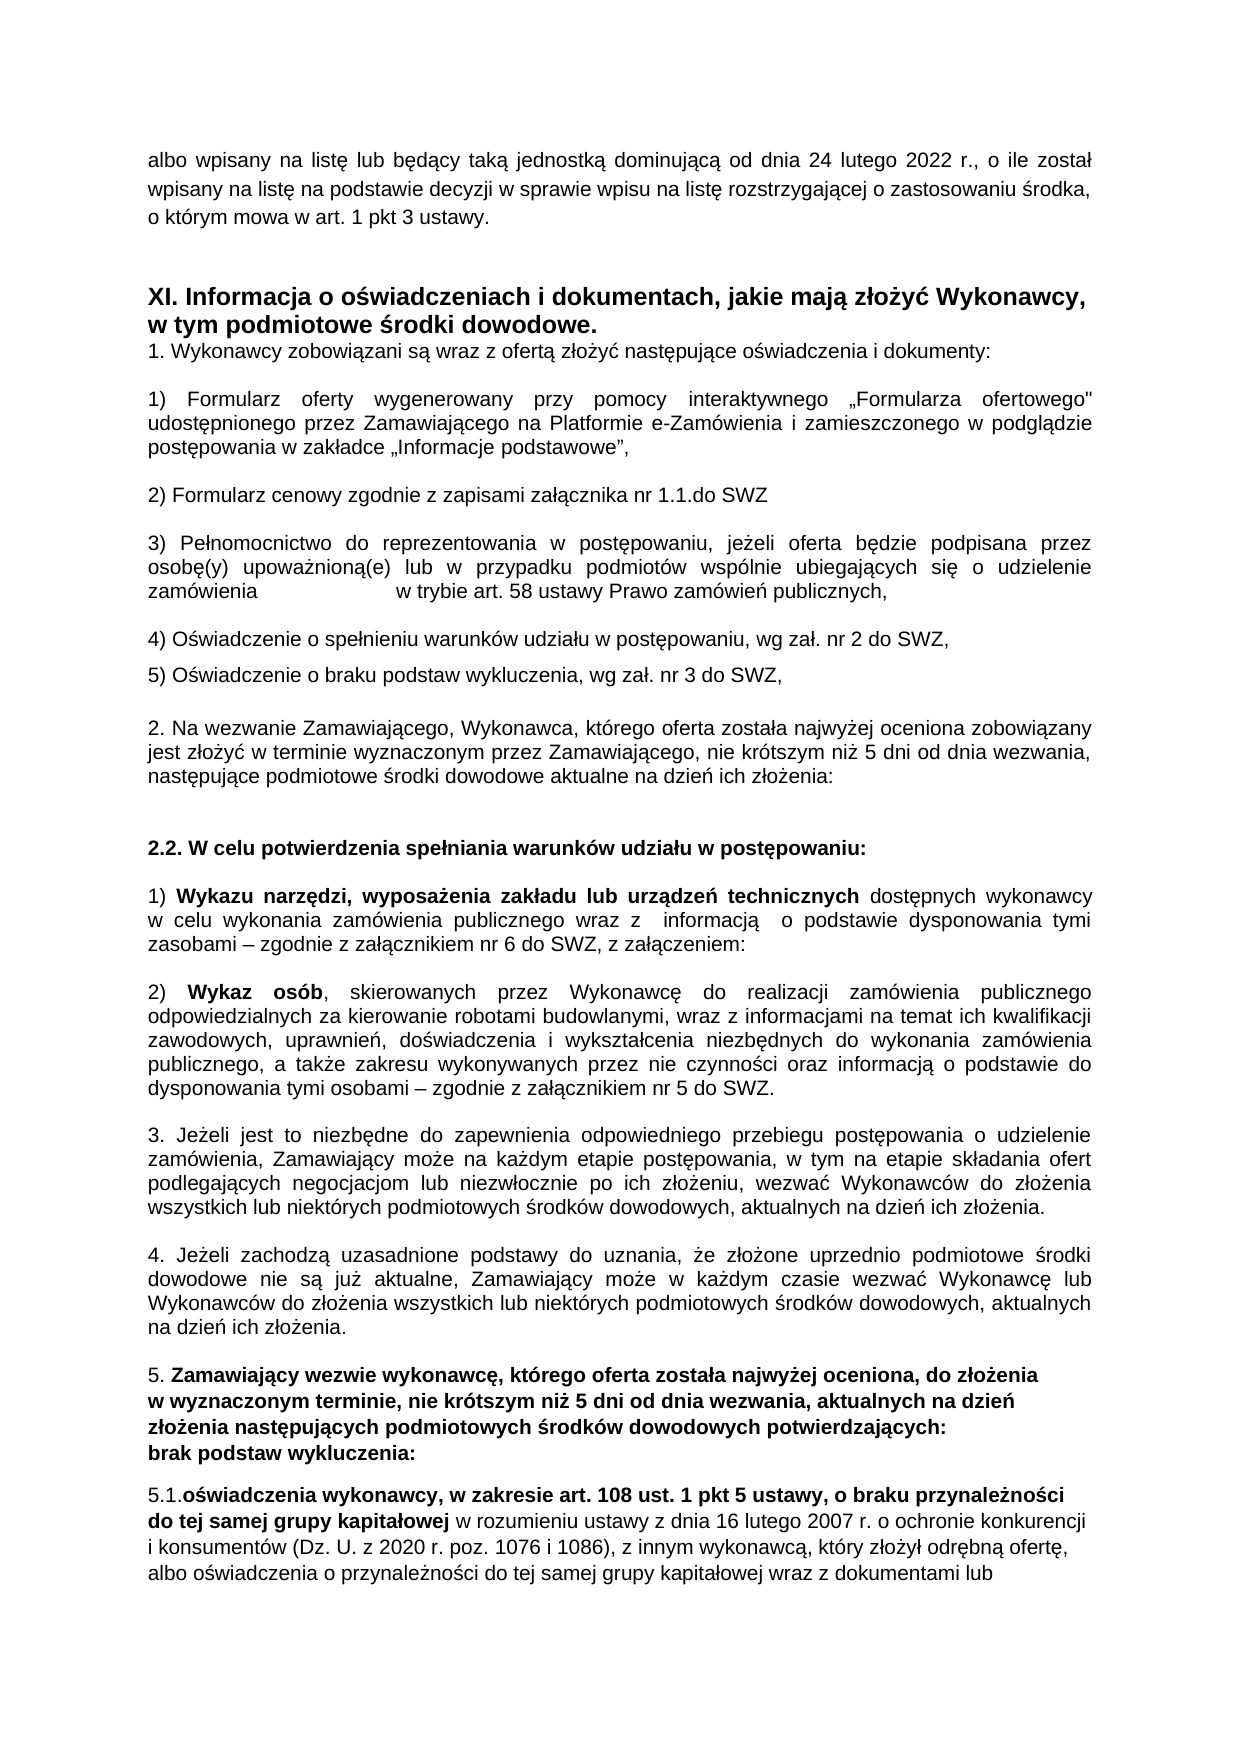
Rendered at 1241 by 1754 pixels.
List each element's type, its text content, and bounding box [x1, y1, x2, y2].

text 2) Formularz cenowy zgodnie z zapisami załącznika nr 1.1.do SWZ [148, 483, 1093, 507]
text 3. Jeżeli jest to niezbędne do zapewnienia odpowiedniego przebiegu postępowania o udzielenie zamówienia, Zamawiający może na każdym etapie postępowania, w tym na etapie składania ofert podlegających negocjacjom lub niezwłocznie po ich złożeniu, wezwać Wykonawców do złożenia wszystkich lub niektórych podmiotowych środków dowodowych, aktualnych na dzień ich złożenia. [148, 1123, 1093, 1219]
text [148, 148, 1093, 229]
text 5. Zamawiający wezwie wykonawcę, którego oferta została najwyżej oceniona, do złożenia w wyznaczonym terminie, nie krótszym niż 5 dni od dnia wezwania, aktualnych na dzień złożenia następujących podmiotowych środków dowodowych potwierdzających: brak podstaw wykluczenia: [148, 1363, 1093, 1464]
text XI. Informacja o oświadczeniach i dokumentach, jakie mają złożyć Wykonawcy, w tym podmiotowe środki dowodowe. [148, 282, 1093, 339]
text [148, 1483, 1093, 1584]
text 2.2. W celu potwierdzenia spełniania warunków udziału w postępowaniu: [148, 836, 1093, 860]
text 4) Oświadczenie o spełnieniu warunków udziału w postępowaniu, wg zał. nr 2 do SWZ, [148, 627, 1093, 651]
text 5) Oświadczenie o braku podstaw wykluczenia, wg zał. nr 3 do SWZ, [148, 663, 1093, 687]
text 1. Wykonawcy zobowiązani są wraz z ofertą złożyć następujące oświadczenia i dokumenty: [148, 339, 1093, 363]
text 3) Pełnomocnictwo do reprezentowania w postępowaniu, jeżeli oferta będzie podpisana przez osobę(y) upoważnioną(e) lub w przypadku podmiotów wspólnie ubiegających się o udzielenie zamówienia w trybie art. 58 ustawy Prawo zamówień publicznych, [148, 531, 1093, 603]
text 2) Wykaz osób, skierowanych przez Wykonawcę do realizacji zamówienia publicznego odpowiedzialnych za kierowanie robotami budowlanymi, wraz z informacjami na temat ich kwalifikacji zawodowych, uprawnień, doświadczenia i wykształcenia niezbędnych do wykonania zamówienia publicznego, a także zakresu wykonywanych przez nie czynności oraz informacją o podstawie do dysponowania tymi osobami – zgodnie z załącznikiem nr 5 do SWZ. [148, 979, 1093, 1099]
text 2. Na wezwanie Zamawiającego, Wykonawca, którego oferta została najwyżej oceniona zobowiązany jest złożyć w terminie wyznaczonym przez Zamawiającego, nie krótszym niż 5 dni od dnia wezwania, następujące podmiotowe środki dowodowe aktualne na dzień ich złożenia: [148, 716, 1093, 788]
text 1) Formularz oferty wygenerowany przy pomocy interaktywnego „Formularza ofertowego" udostępnionego przez Zamawiającego na Platformie e-Zamówienia i zamieszczonego w podglądzie postępowania w zakładce „Informacje podstawowe”, [148, 387, 1093, 459]
text 1) Wykazu narzędzi, wyposażenia zakładu lub urządzeń technicznych dostępnych wykonawcy w celu wykonania zamówienia publicznego wraz z informacją o podstawie dysponowania tymi zasobami – zgodnie z załącznikiem nr 6 do SWZ, z załączeniem: [148, 884, 1093, 956]
text 4. Jeżeli zachodzą uzasadnione podstawy do uznania, że złożone uprzednio podmiotowe środki dowodowe nie są już aktualne, Zamawiający może w każdym czasie wezwać Wykonawcę lub Wykonawców do złożenia wszystkich lub niektórych podmiotowych środków dowodowych, aktualnych na dzień ich złożenia. [148, 1243, 1093, 1339]
